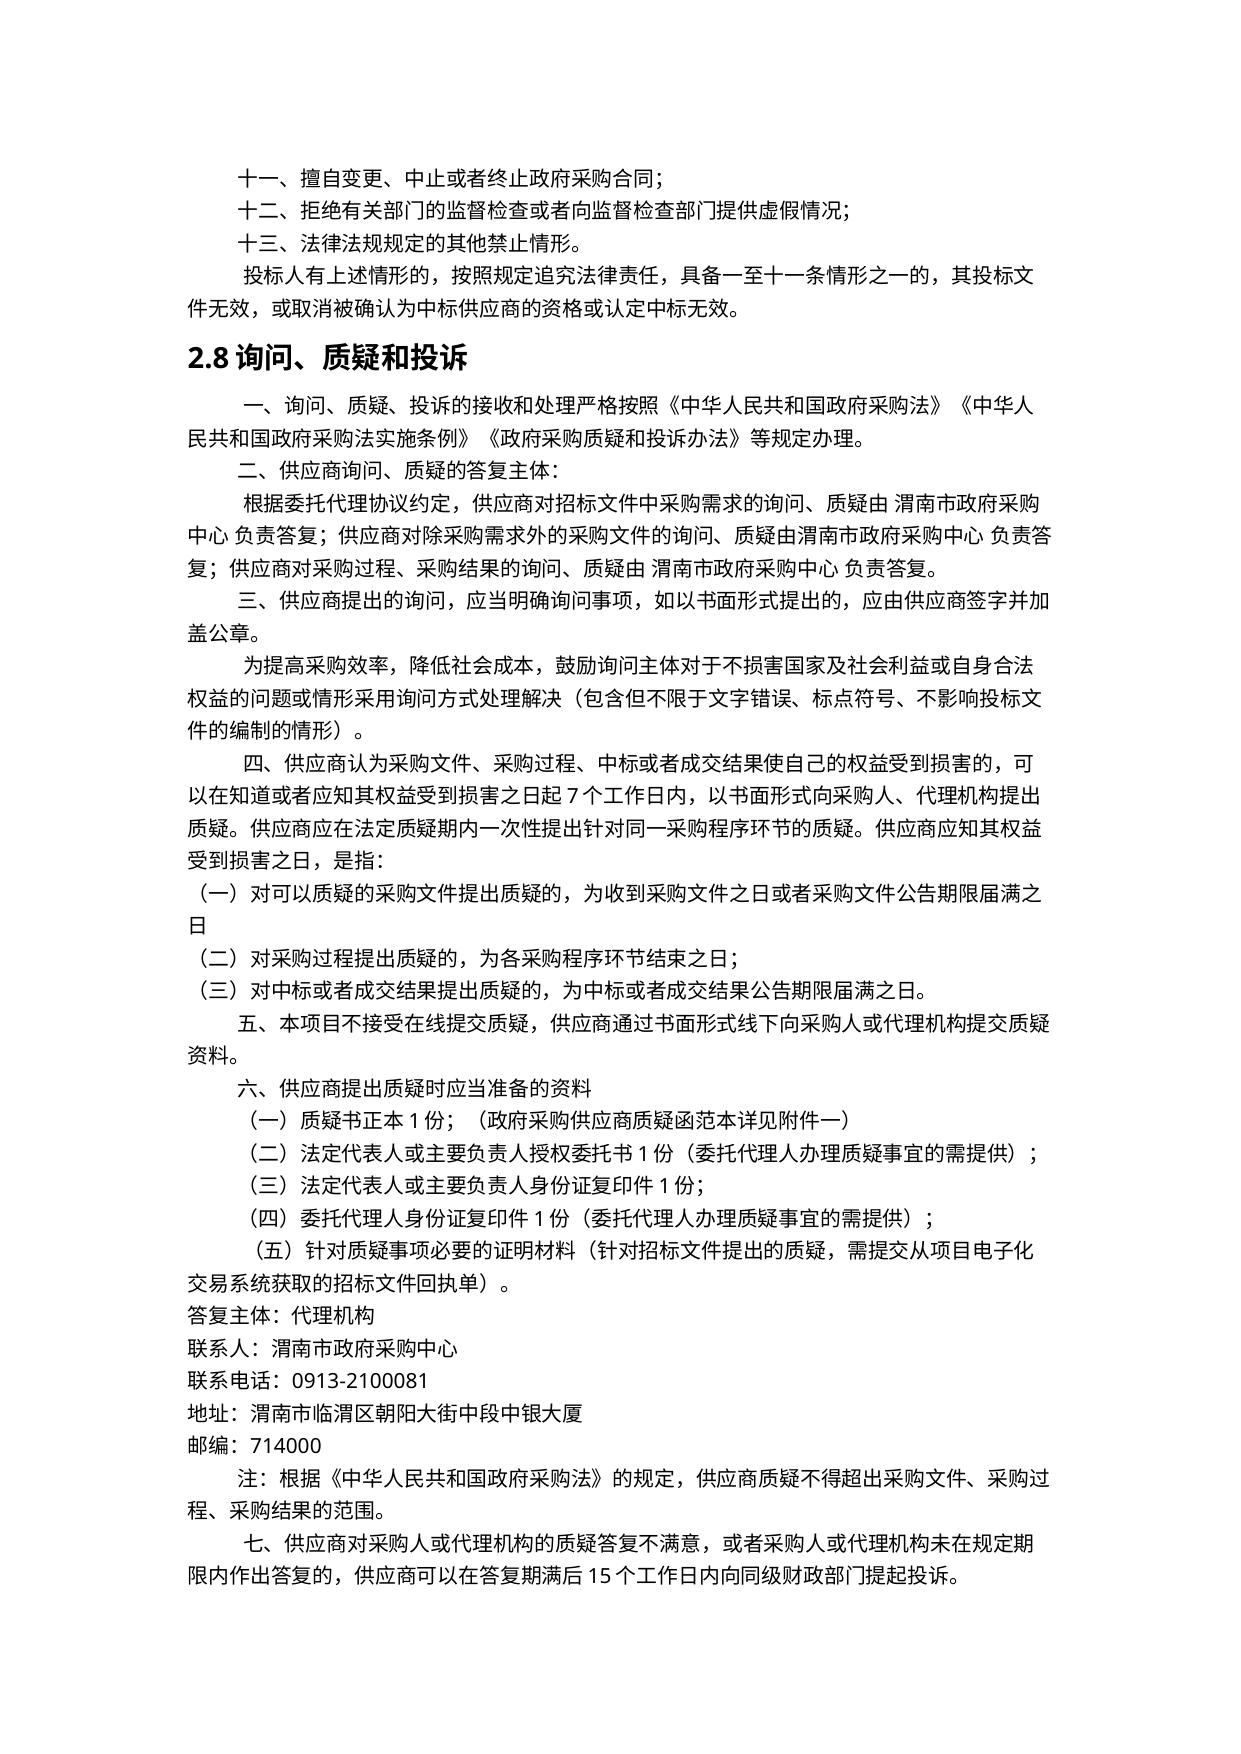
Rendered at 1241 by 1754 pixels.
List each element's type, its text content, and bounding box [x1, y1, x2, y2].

text 三、供应商提出的询问，应当明确询问事项，如以书面形式提出的，应由供应商签字并加盖公章。 [187, 584, 1053, 649]
text 四、供应商认为采购文件、采购过程、中标或者成交结果使自己的权益受到损害的，可以在知道或者应知其权益受到损害之日起7个工作日内，以书面形式向采购人、代理机构提出质疑。供应商应在法定质疑期内一次性提出针对同一采购程序环节的质疑。供应商应知其权益受到损害之日，是指： [187, 747, 1053, 877]
text 二、供应商询问、质疑的答复主体： [187, 454, 1053, 487]
text 根据委托代理协议约定，供应商对招标文件中采购需求的询问、质疑由 渭南市政府采购中心 负责答复；供应商对除采购需求外的采购文件的询问、质疑由渭南市政府采购中心 负责答复；供应商对采购过程、采购结果的询问、质疑由 渭南市政府采购中心 负责答复。 [187, 487, 1053, 584]
text （五）针对质疑事项必要的证明材料（针对招标文件提出的质疑，需提交从项目电子化交易系统获取的招标文件回执单）。 [187, 1234, 1053, 1299]
text （三）对中标或者成交结果提出质疑的，为中标或者成交结果公告期限届满之日。 [187, 974, 1053, 1007]
text （三）法定代表人或主要负责人身份证复印件1份； [187, 1169, 1053, 1202]
text 十二、拒绝有关部门的监督检查或者向监督检查部门提供虚假情况； [187, 194, 1053, 227]
text 答复主体：代理机构 [187, 1299, 1053, 1332]
text 五、本项目不接受在线提交质疑，供应商通过书面形式线下向采购人或代理机构提交质疑资料。 [187, 1007, 1053, 1072]
text 注：根据《中华人民共和国政府采购法》的规定，供应商质疑不得超出采购文件、采购过程、采购结果的范围。 [187, 1462, 1053, 1527]
text 联系人：渭南市政府采购中心 [187, 1332, 1053, 1364]
text （一）质疑书正本1份；（政府采购供应商质疑函范本详见附件一） [187, 1104, 1053, 1137]
text 投标人有上述情形的，按照规定追究法律责任，具备一至十一条情形之一的，其投标文件无效，或取消被确认为中标供应商的资格或认定中标无效。 [187, 259, 1053, 324]
text 邮编：714000 [187, 1429, 1053, 1462]
text （一）对可以质疑的采购文件提出质疑的，为收到采购文件之日或者采购文件公告期限届满之日 [187, 877, 1053, 942]
text （二）对采购过程提出质疑的，为各采购程序环节结束之日； [187, 942, 1053, 974]
text 七、供应商对采购人或代理机构的质疑答复不满意，或者采购人或代理机构未在规定期限内作出答复的，供应商可以在答复期满后15个工作日内向同级财政部门提起投诉。 [187, 1527, 1053, 1592]
text 联系电话：0913-2100081 [187, 1364, 1053, 1397]
text 地址：渭南市临渭区朝阳大街中段中银大厦 [187, 1397, 1053, 1429]
text 为提高采购效率，降低社会成本，鼓励询问主体对于不损害国家及社会利益或自身合法权益的问题或情形采用询问方式处理解决（包含但不限于文字错误、标点符号、不影响投标文件的编制的情形）。 [187, 649, 1053, 747]
text 一、询问、质疑、投诉的接收和处理严格按照《中华人民共和国政府采购法》《中华人民共和国政府采购法实施条例》《政府采购质疑和投诉办法》等规定办理。 [187, 389, 1053, 454]
text 十一、擅自变更、中止或者终止政府采购合同； [187, 162, 1053, 194]
text （二）法定代表人或主要负责人授权委托书1份（委托代理人办理质疑事宜的需提供）； [187, 1137, 1053, 1169]
text 2.8询问、质疑和投诉 [187, 324, 1053, 389]
text 六、供应商提出质疑时应当准备的资料 [187, 1072, 1053, 1104]
text （四）委托代理人身份证复印件1份（委托代理人办理质疑事宜的需提供）； [187, 1202, 1053, 1234]
text 十三、法律法规规定的其他禁止情形。 [187, 227, 1053, 259]
